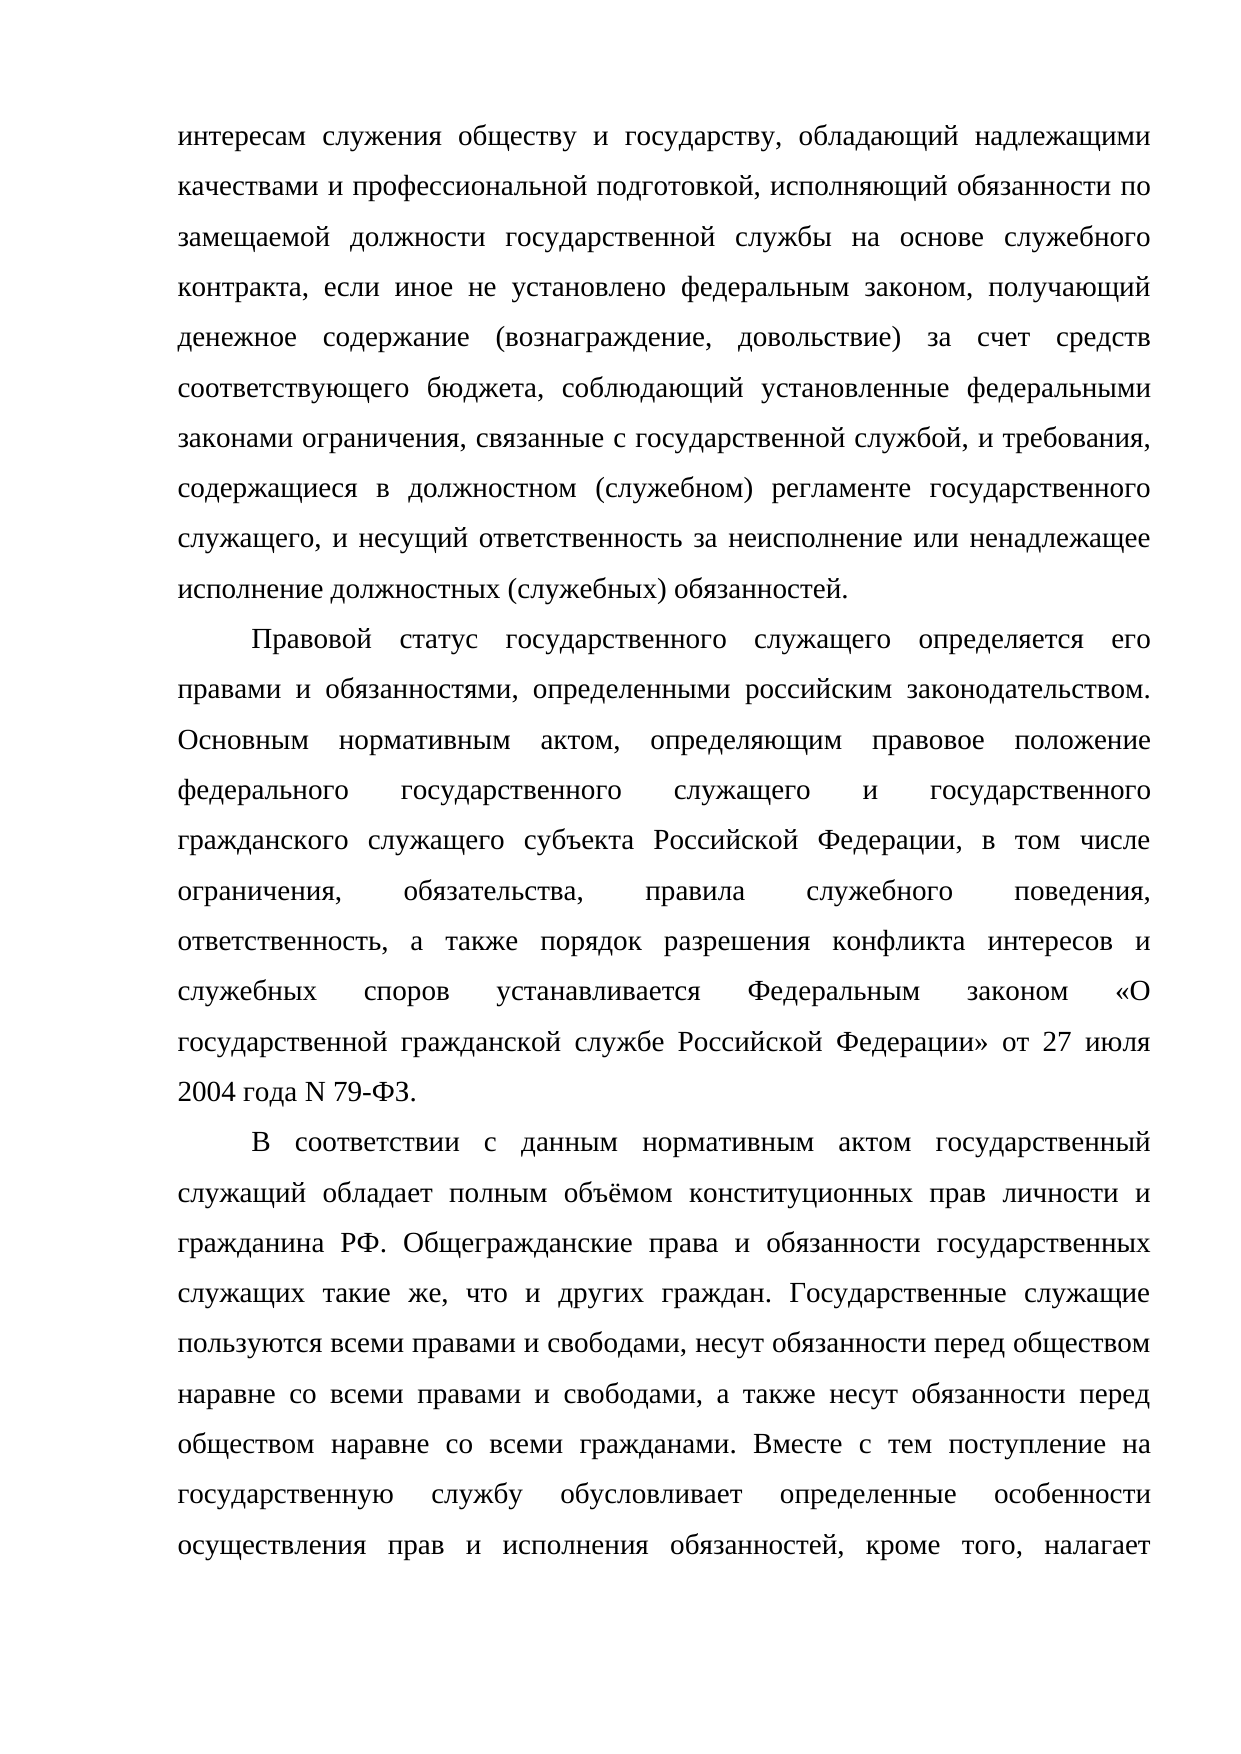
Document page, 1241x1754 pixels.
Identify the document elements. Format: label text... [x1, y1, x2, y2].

text Правовой статус государственного служащего определяется его правами и обязанностями, определенными российским законодательством. Основным нормативным актом, определяющим правовое положение федерального государственного служащего и государственного гражданского служащего субъекта Российской Федерации, в том числе ограничения, обязательства, правила служебного поведения, ответственность, а также порядок разрешения конфликта интересов и служебных споров устанавливается Федеральным законом «О государственной гражданской службе Российской Федерации» от 27 июля 2004 года N 79-ФЗ. [177, 621, 1152, 1108]
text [177, 1124, 1152, 1560]
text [177, 118, 1152, 604]
